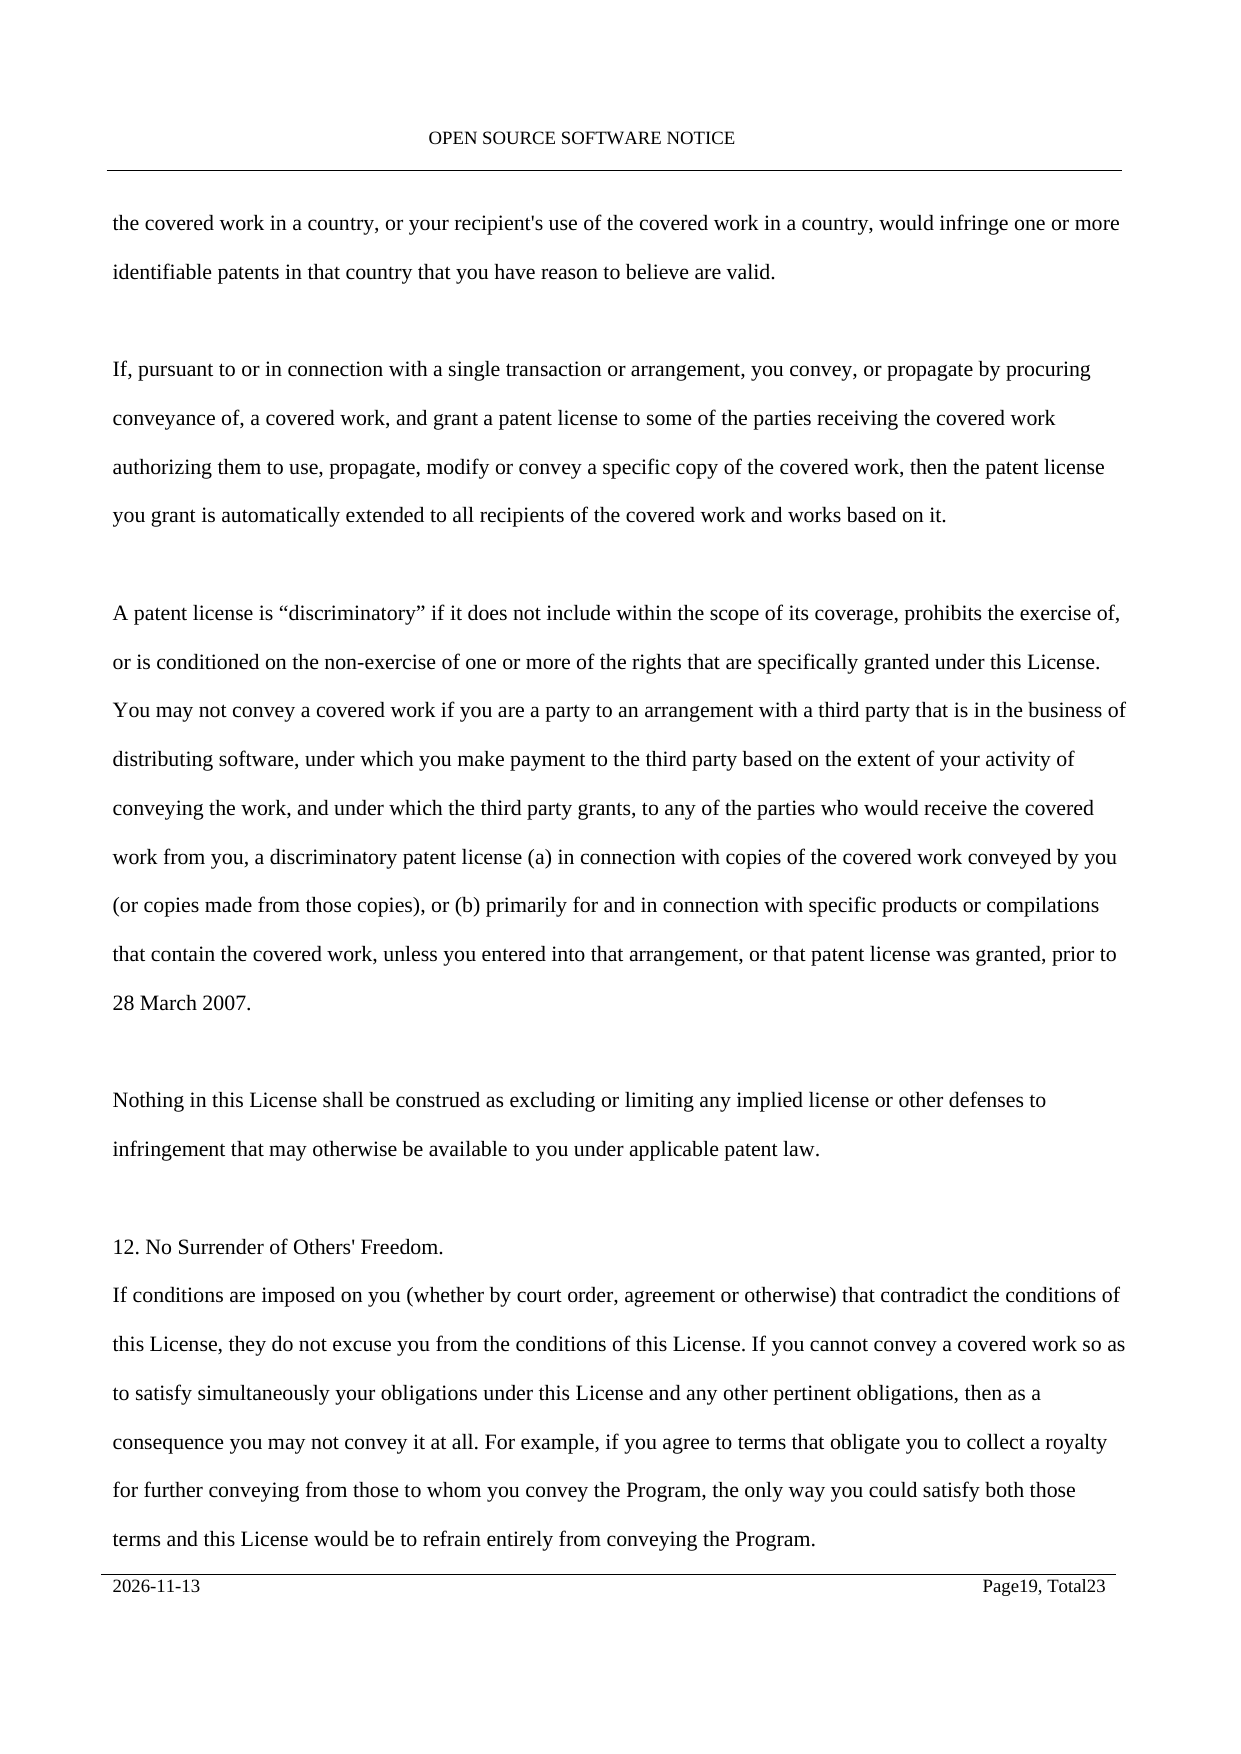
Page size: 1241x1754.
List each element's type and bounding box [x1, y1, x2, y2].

text [112, 206, 1128, 1555]
